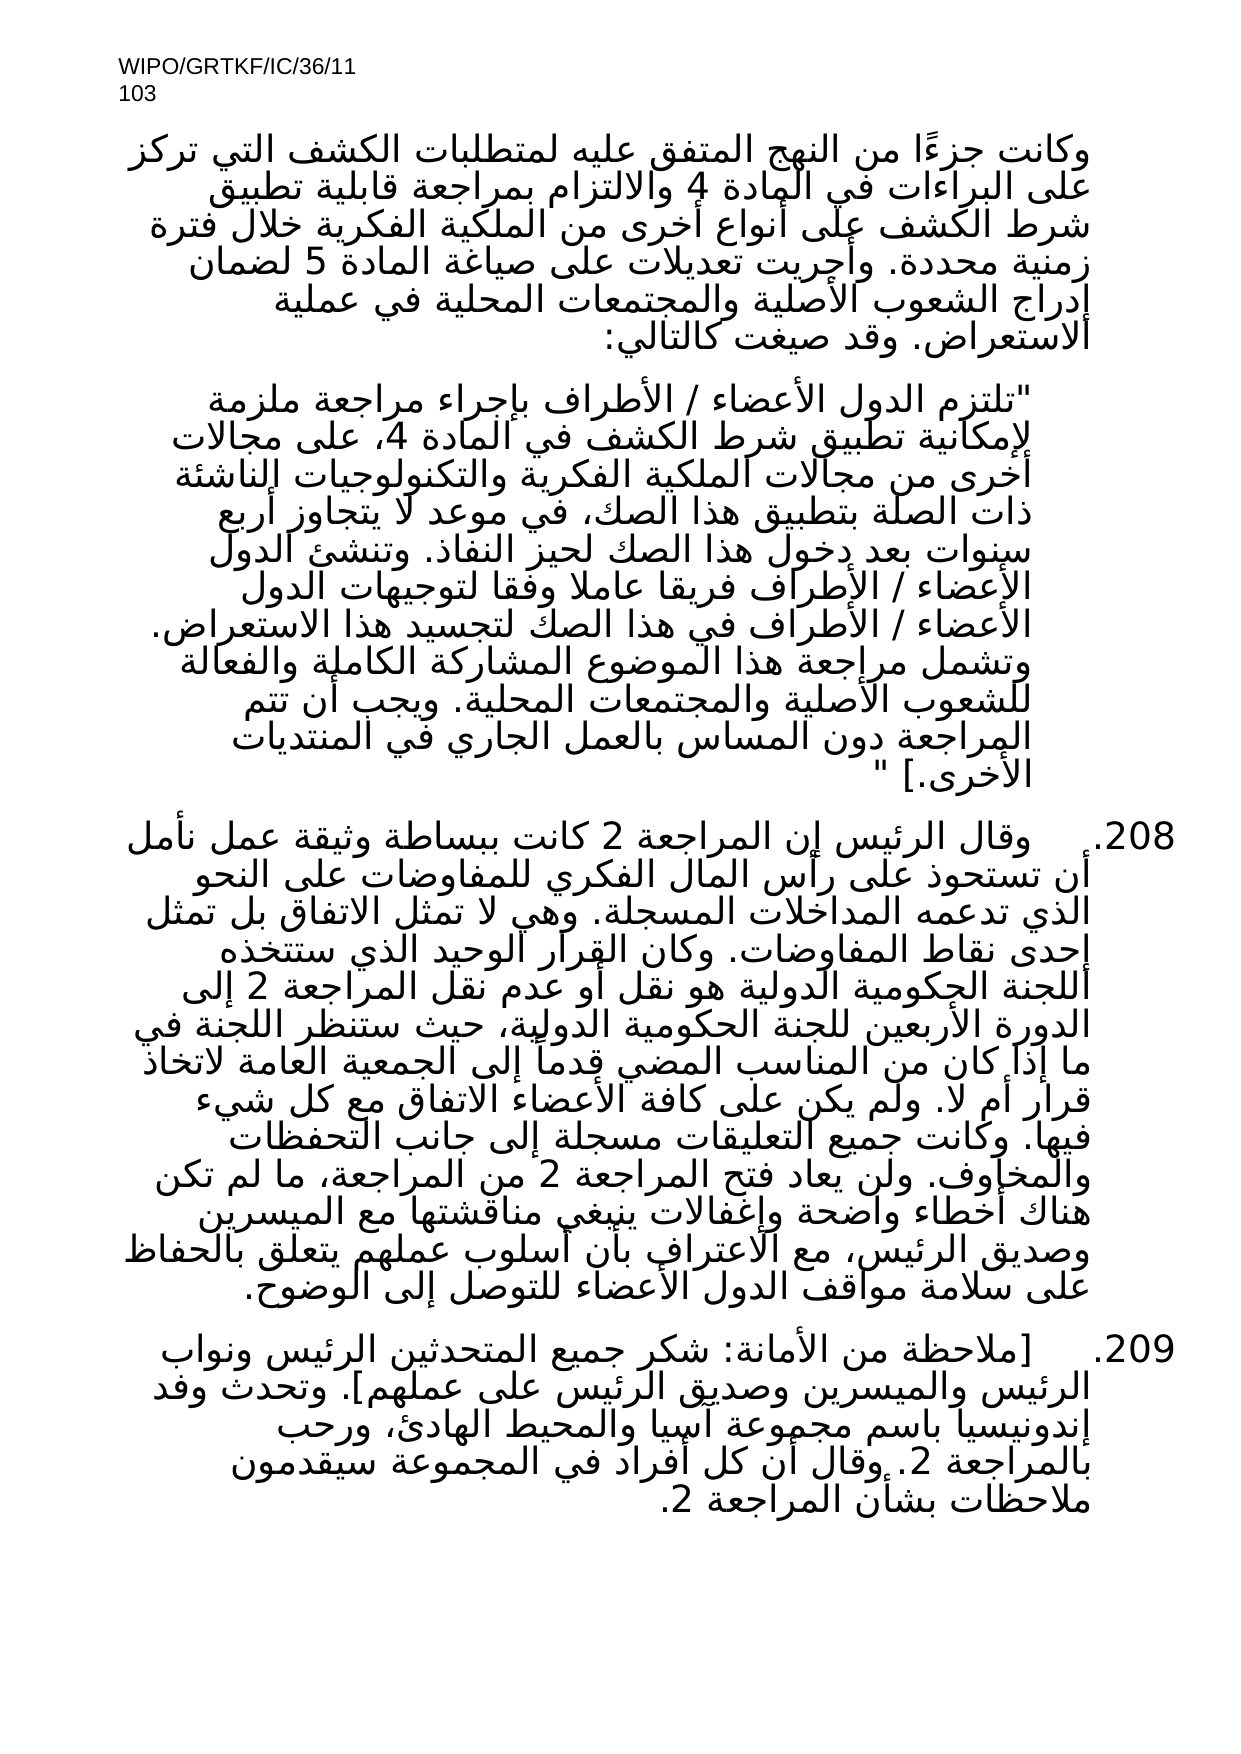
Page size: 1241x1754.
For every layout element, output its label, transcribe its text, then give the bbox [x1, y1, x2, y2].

list "تلتزم الدول الأعضاء / الأطراف بإجراء مراجعة ملزمة لإمكانية تطبيق شرط الكشف في المادة 4، على مجالات أخرى من مجالات الملكية الفكرية والتكنولوجيات الناشئة ذات الصلة بتطبيق هذا الصك، في موعد لا يتجاوز أربع سنوات بعد دخول هذا الصك لحيز النفاذ. وتنشئ الدول الأعضاء / الأطراف فريقا عاملا وفقا لتوجيهات الدول الأعضاء / الأطراف في هذا الصك لتجسيد هذا الاستعراض. وتشمل مراجعة هذا الموضوع المشاركة الكاملة والفعالة للشعوب الأصلية والمجتمعات المحلية. ويجب أن تتم المراجعة دون المساس بالعمل الجاري في المنتديات الأخرى.] " [118, 382, 1033, 795]
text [118, 132, 1092, 357]
text [ملاحظة من الأمانة: شكر جميع المتحدثين الرئيس ونواب الرئيس والميسرين وصديق الرئيس على عملهم]. وتحدث وفد إندونيسيا باسم مجموعة آسيا والمحيط الهادئ، ورحب بالمراجعة 2. وقال أن كل أفراد في المجموعة سيقدمون ملاحظات بشأن المراجعة 2. [118, 1332, 1092, 1520]
text وقال الرئيس إن المراجعة 2 كانت ببساطة وثيقة عمل نأمل أن تستحوذ على رأس المال الفكري للمفاوضات على النحو الذي تدعمه المداخلات المسجلة. وهي لا تمثل الاتفاق بل تمثل إحدى نقاط المفاوضات. وكان القرار الوحيد الذي ستتخذه اللجنة الحكومية الدولية هو نقل أو عدم نقل المراجعة 2 إلى الدورة الأربعين للجنة الحكومية الدولية، حيث ستنظر اللجنة في ما إذا كان من المناسب المضي قدماً إلى الجمعية العامة لاتخاذ قرار أم لا. ولم يكن على كافة الأعضاء الاتفاق مع كل شيء فيها. وكانت جميع التعليقات مسجلة إلى جانب التحفظات والمخاوف. ولن يعاد فتح المراجعة 2 من المراجعة، ما لم تكن هناك أخطاء واضحة وإغفالات ينبغي مناقشتها مع الميسرين وصديق الرئيس، مع الاعتراف بأن أسلوب عملهم يتعلق بالحفاظ على سلامة مواقف الدول الأعضاء للتوصل إلى الوضوح. [118, 820, 1092, 1307]
